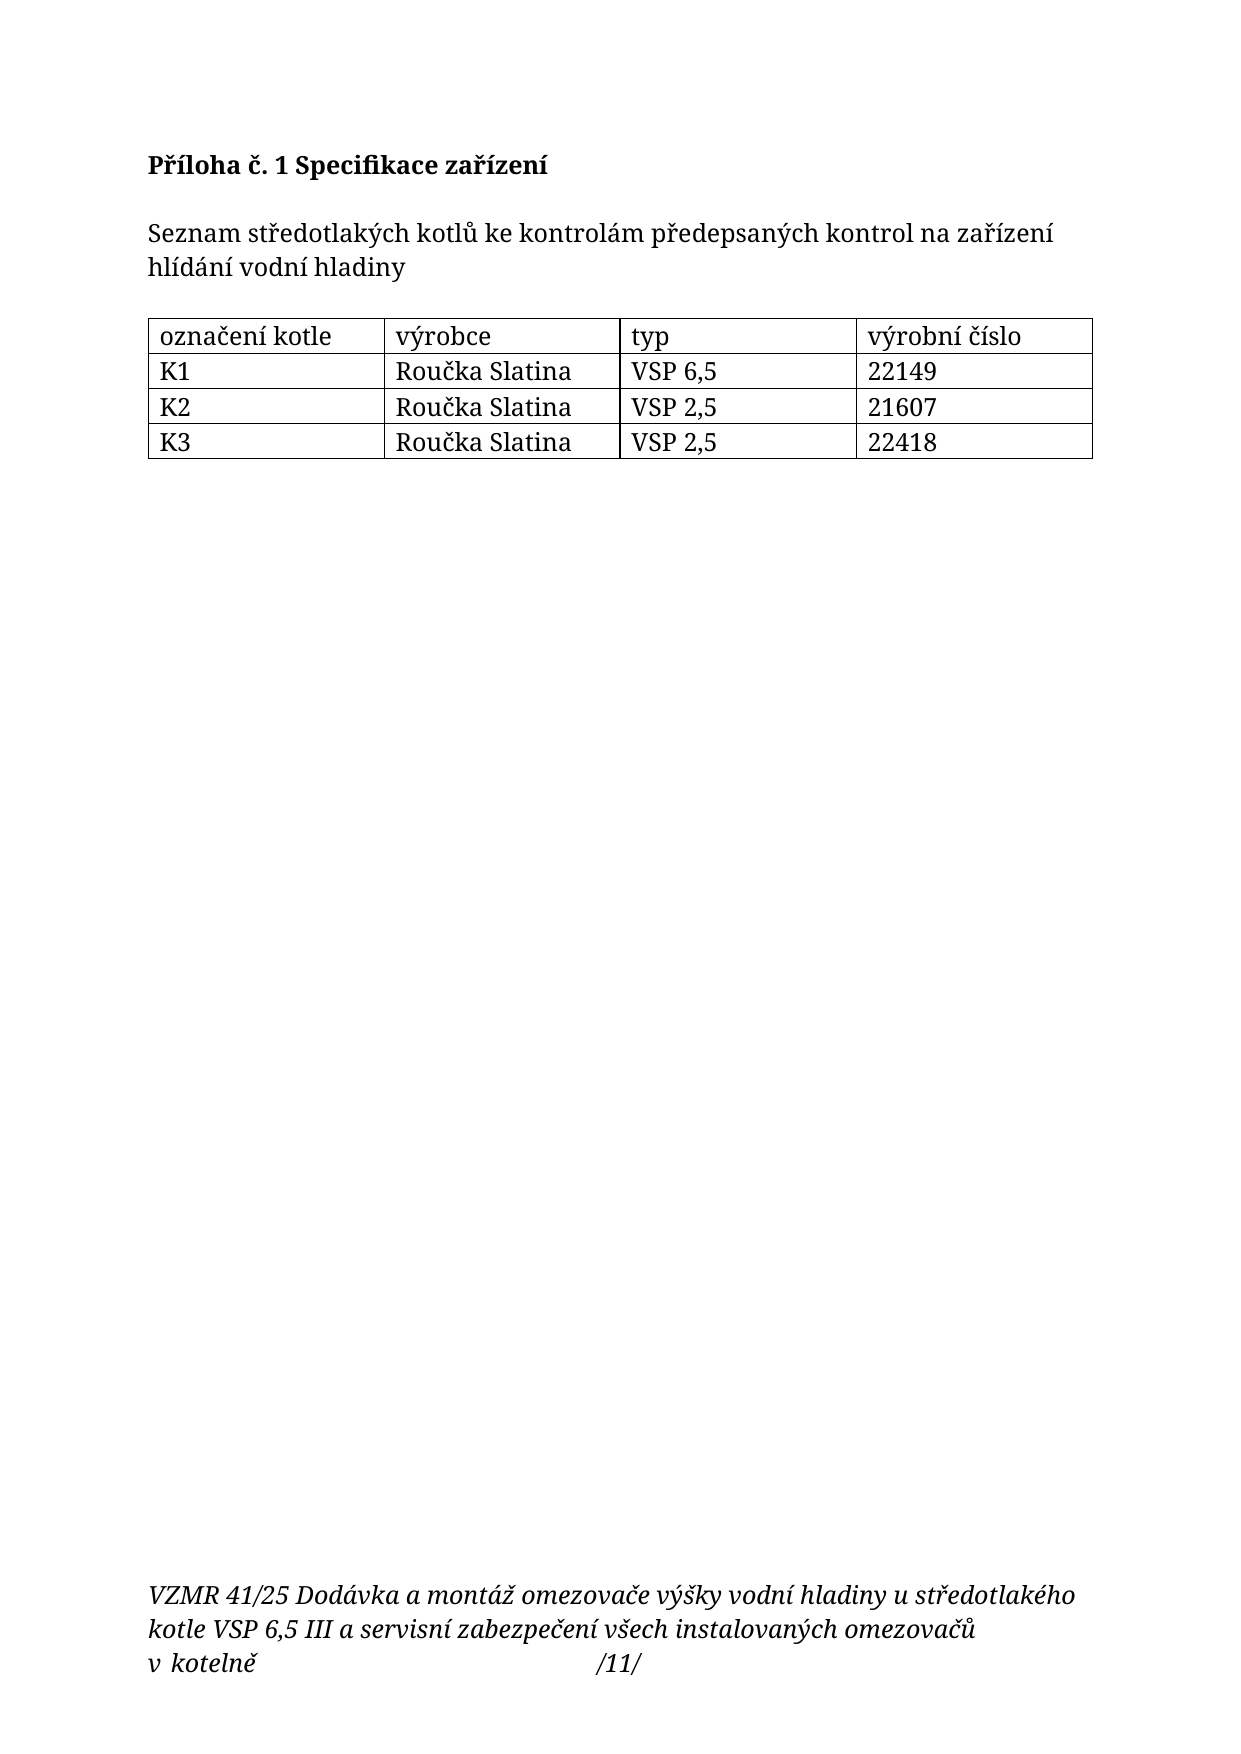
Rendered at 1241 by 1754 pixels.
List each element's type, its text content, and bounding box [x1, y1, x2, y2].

table_cell 22418 [857, 424, 1092, 458]
table_header výrobní číslo [857, 319, 1092, 353]
text Seznam středotlakých kotlů ke kontrolám předepsaných kontrol na zařízení hlídání vodní hladiny [148, 216, 1093, 284]
table_cell K2 [149, 389, 384, 423]
text Příloha č. 1 Specifikace zařízení [148, 148, 1093, 182]
table_header výrobce [385, 319, 619, 353]
table_cell VSP 2,5 [621, 424, 856, 458]
table_cell VSP 2,5 [621, 389, 856, 423]
table_header typ [621, 319, 856, 353]
table_cell VSP 6,5 [621, 354, 856, 388]
table_header označení kotle [149, 319, 384, 353]
table_cell K1 [149, 354, 384, 388]
table_cell Roučka Slatina [385, 389, 619, 423]
table_cell 21607 [857, 389, 1092, 423]
table_cell Roučka Slatina [385, 424, 619, 458]
table_cell K3 [149, 424, 384, 458]
table_cell Roučka Slatina [385, 354, 619, 388]
table_cell 22149 [857, 354, 1092, 388]
